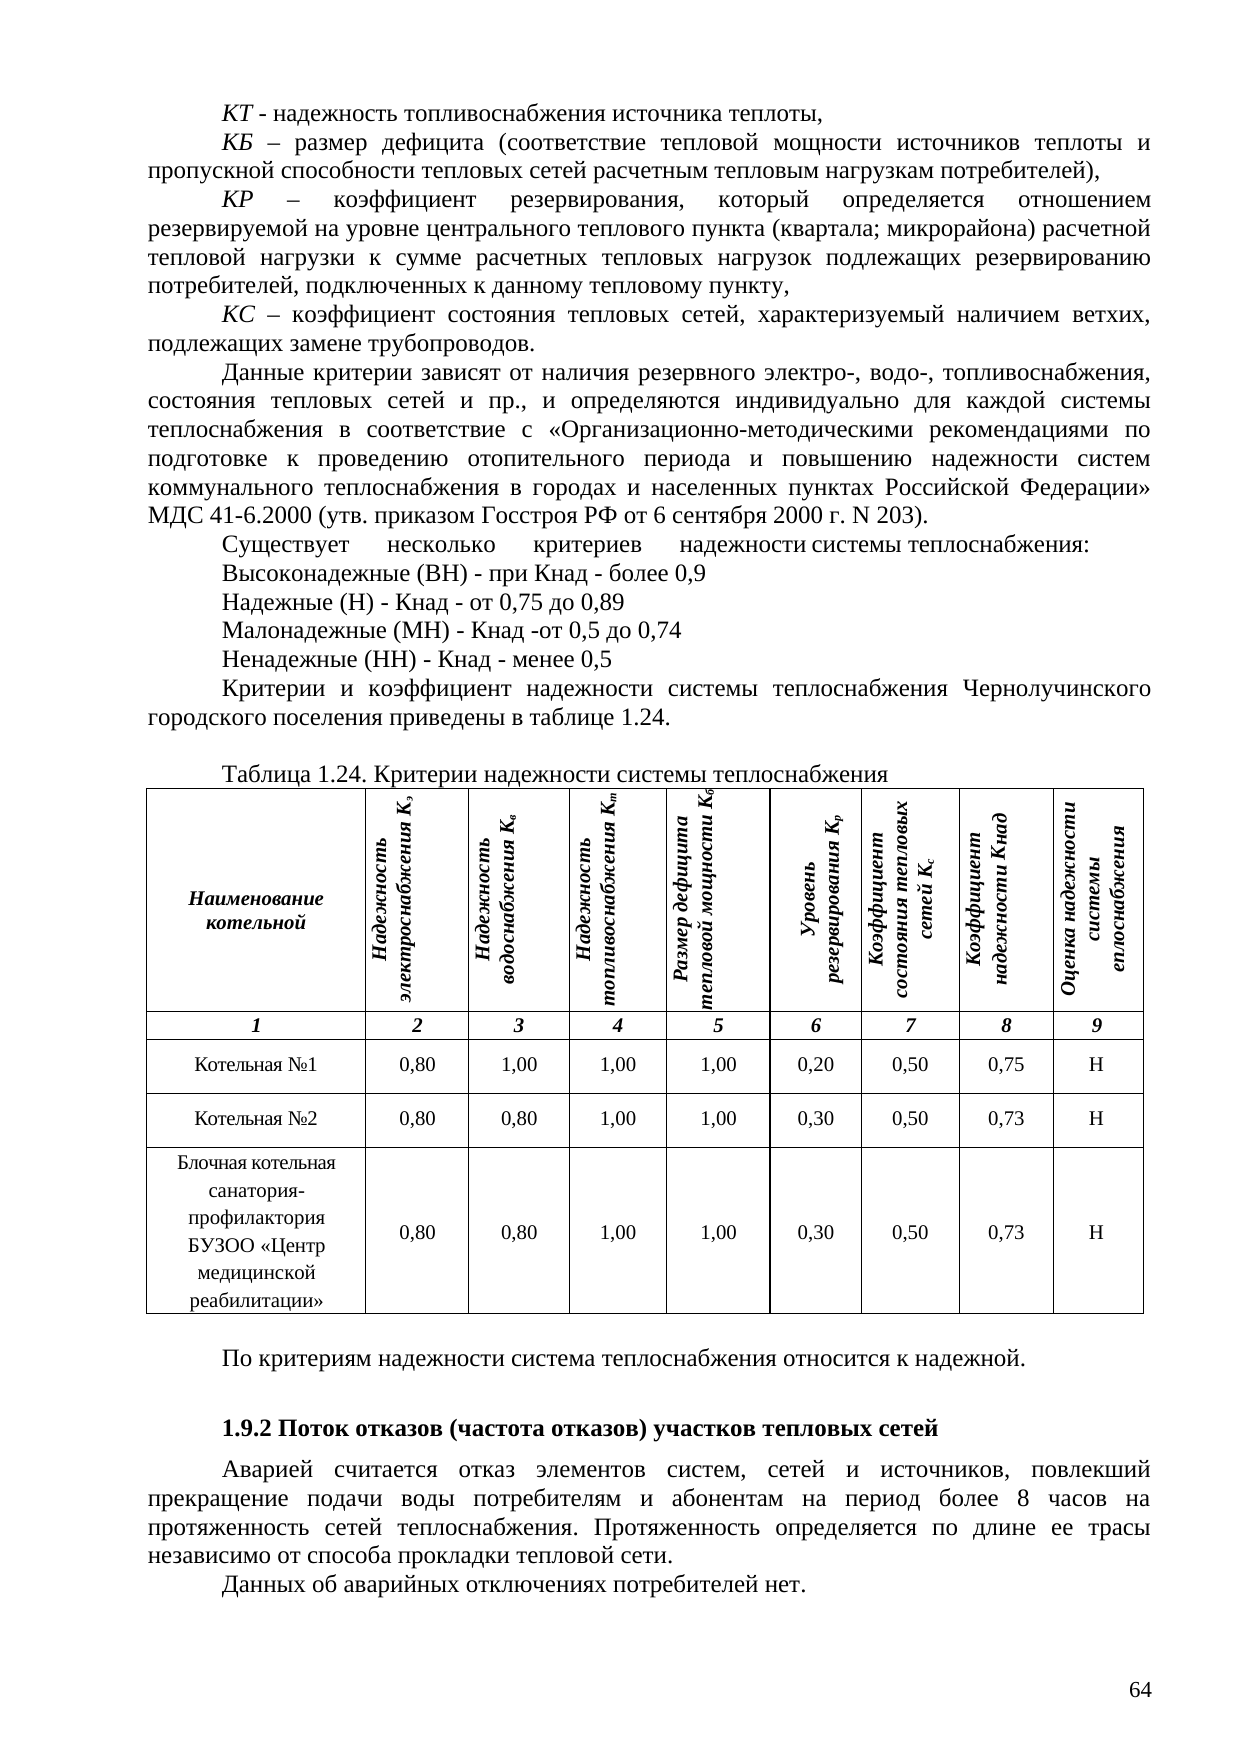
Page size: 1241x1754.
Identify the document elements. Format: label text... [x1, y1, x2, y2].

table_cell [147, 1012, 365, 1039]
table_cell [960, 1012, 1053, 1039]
text Таблица 1.24. Критерии надежности системы теплоснабжения [148, 759, 1152, 788]
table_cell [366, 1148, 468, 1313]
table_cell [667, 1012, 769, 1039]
text По критериям надежности система теплоснабжения относится к надежной. [148, 1343, 1152, 1372]
text Существует несколько критериев надежности системы теплоснабжения: [148, 529, 1152, 558]
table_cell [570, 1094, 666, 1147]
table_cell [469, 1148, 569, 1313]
text КБ – размер дефицита (соответствие тепловой мощности источников теплоты и пропускной способности тепловых сетей расчетным тепловым нагрузкам потребителей), [148, 127, 1152, 184]
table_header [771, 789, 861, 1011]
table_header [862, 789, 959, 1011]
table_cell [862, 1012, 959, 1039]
text Данные критерии зависят от наличия резервного электро-, водо-, топливоснабжения, состояния тепловых сетей и пр., и определяются индивидуально для каждой системы теплоснабжения в соответствие с «Организационно-методическими рекомендациями по подготовке к проведению отопительного периода и повышению надежности систем коммунального теплоснабжения в городах и населенных пунктах Российской Федерации» МДС 41-6.2000 (утв. приказом Госстроя РФ от 6 сентября 2000 г. N 203). [148, 357, 1152, 529]
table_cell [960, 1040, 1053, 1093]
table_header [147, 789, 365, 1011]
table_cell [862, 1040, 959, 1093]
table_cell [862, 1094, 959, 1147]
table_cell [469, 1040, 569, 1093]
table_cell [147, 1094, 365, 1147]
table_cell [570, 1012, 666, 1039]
text КС – коэффициент состояния тепловых сетей, характеризуемый наличием ветхих, подлежащих замене трубопроводов. [148, 299, 1152, 357]
text Высоконадежные (ВН) - при Кнад - более 0,9 [148, 558, 1152, 587]
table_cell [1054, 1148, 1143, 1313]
subtitle Поток отказов (частота отказов) участков тепловых сетей [148, 1413, 1152, 1442]
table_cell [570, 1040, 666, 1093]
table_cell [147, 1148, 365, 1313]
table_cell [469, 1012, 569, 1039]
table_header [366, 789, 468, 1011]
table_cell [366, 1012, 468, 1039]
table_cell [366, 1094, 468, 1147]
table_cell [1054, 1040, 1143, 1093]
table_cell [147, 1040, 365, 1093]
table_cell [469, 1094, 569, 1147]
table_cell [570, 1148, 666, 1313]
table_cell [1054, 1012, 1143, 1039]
text КТ - надежность топливоснабжения источника теплоты, [148, 98, 1152, 127]
text Надежные (Н) - Кнад - от 0,75 до 0,89 [148, 587, 1152, 615]
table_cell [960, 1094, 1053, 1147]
text Малонадежные (МН) - Кнад -от 0,5 до 0,74 [148, 615, 1152, 644]
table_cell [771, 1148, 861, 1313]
text Ненадежные (НН) - Кнад - менее 0,5 [148, 644, 1152, 673]
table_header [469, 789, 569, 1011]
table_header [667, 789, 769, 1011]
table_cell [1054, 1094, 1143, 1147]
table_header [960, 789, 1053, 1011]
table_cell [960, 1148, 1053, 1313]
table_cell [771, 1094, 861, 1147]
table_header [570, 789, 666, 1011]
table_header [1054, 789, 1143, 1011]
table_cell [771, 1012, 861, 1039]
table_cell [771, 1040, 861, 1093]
text Аварией считается отказ элементов систем, сетей и источников, повлекший прекращение подачи воды потребителям и абонентам на период более 8 часов на протяженность сетей теплоснабжения. Протяженность определяется по длине ее трасы независимо от способа прокладки тепловой сети. [148, 1454, 1152, 1569]
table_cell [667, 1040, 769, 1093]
text Данных об аварийных отключениях потребителей нет. [148, 1569, 1152, 1598]
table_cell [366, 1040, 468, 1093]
text КР – коэффициент резервирования, который определяется отношением резервируемой на уровне центрального теплового пункта (квартала; микрорайона) расчетной тепловой нагрузки к сумме расчетных тепловых нагрузок подлежащих резервированию потребителей, подключенных к данному тепловому пункту, [148, 184, 1152, 299]
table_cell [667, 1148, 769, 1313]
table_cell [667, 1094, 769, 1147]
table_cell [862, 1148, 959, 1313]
text Критерии и коэффициент надежности системы теплоснабжения Чернолучинского городского поселения приведены в таблице 1.24. [148, 673, 1152, 730]
